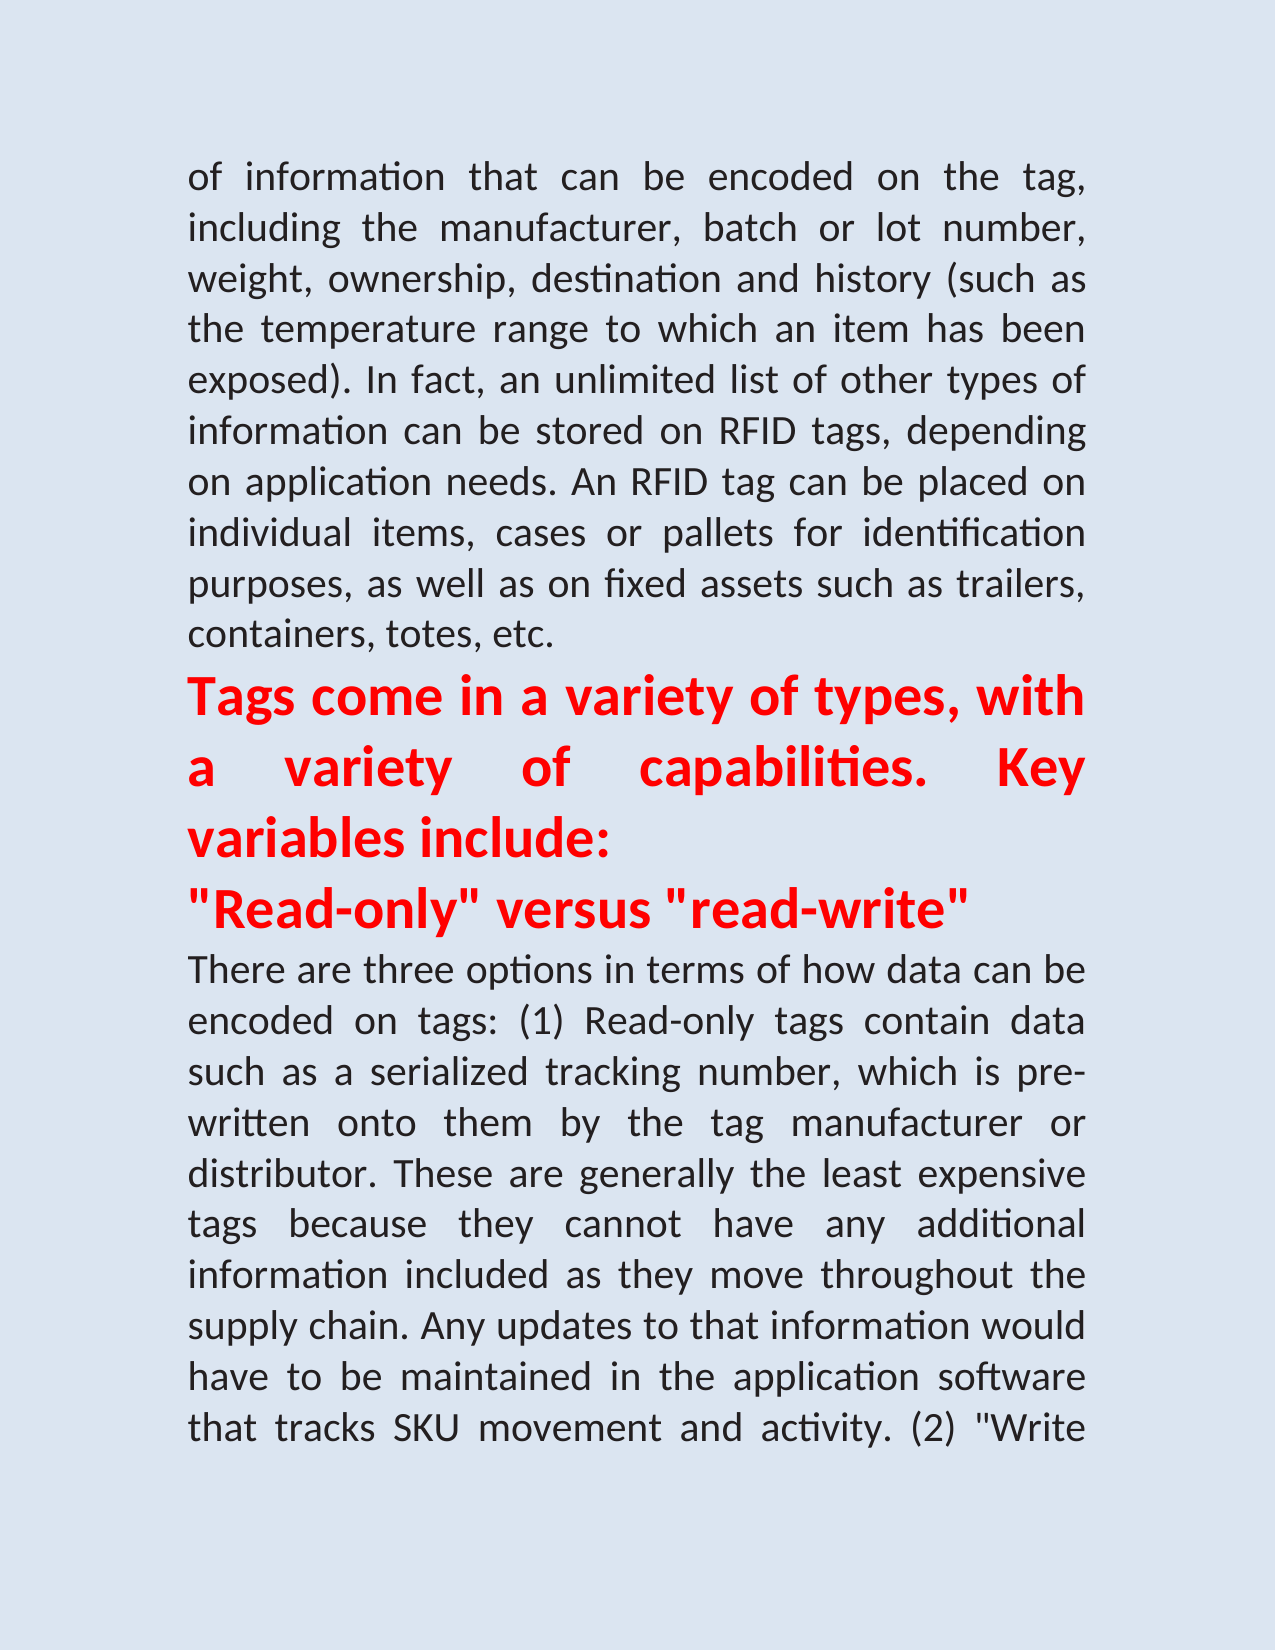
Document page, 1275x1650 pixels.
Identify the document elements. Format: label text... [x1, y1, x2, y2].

text Tags come in a variety of types, with a variety of capabilities. Key variables include: [187, 658, 1087, 872]
text "Read-only" versus "read-write" [187, 872, 1087, 943]
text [187, 943, 1087, 1452]
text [187, 150, 1087, 658]
